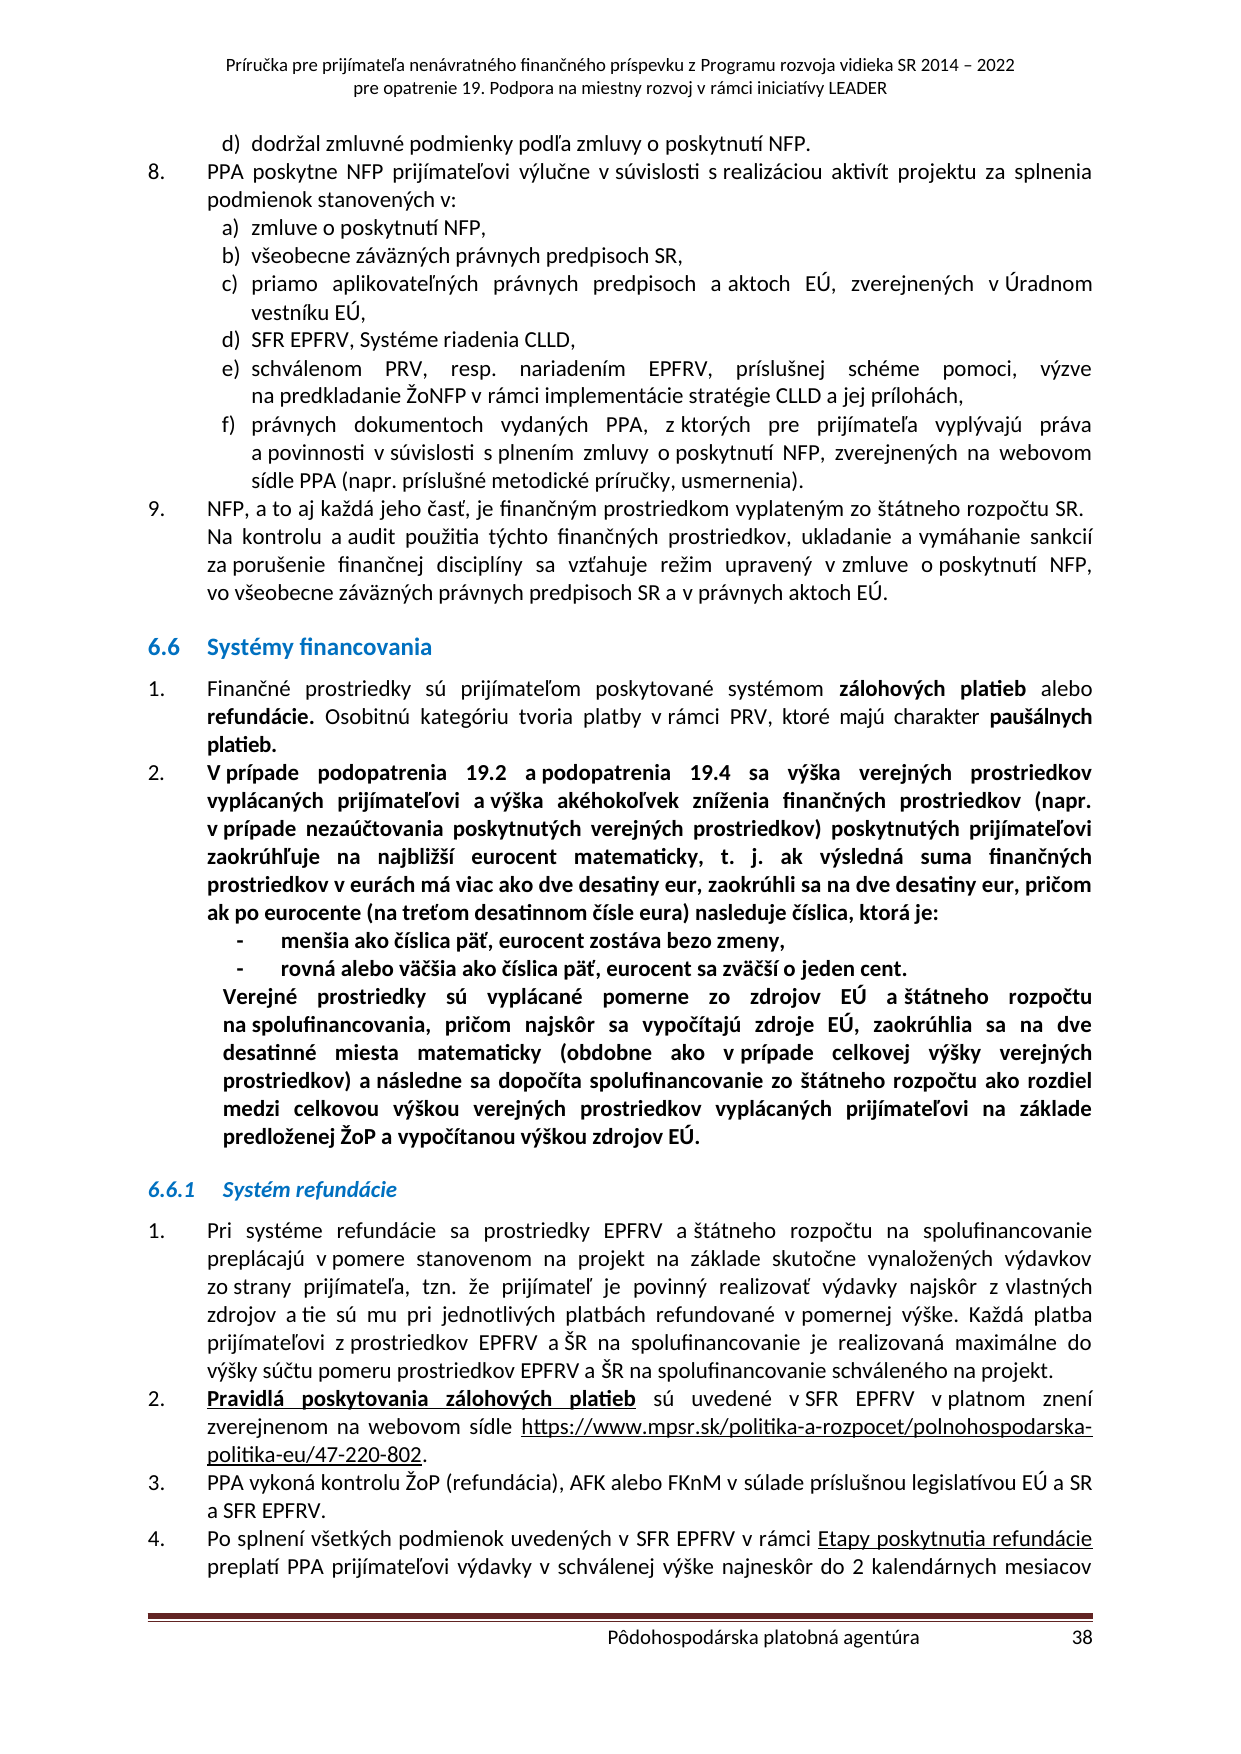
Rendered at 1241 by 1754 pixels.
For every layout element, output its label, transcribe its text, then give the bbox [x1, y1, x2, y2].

list dodržal zmluvné podmienky podľa zmluvy o poskytnutí NFP. [222, 129, 1093, 157]
list SFR EPFRV, Systéme riadenia CLLD, [222, 326, 1093, 354]
list V prípade podopatrenia 19.2 a podopatrenia 19.4 sa výška verejných prostriedkov vyplácaných prijímateľovi a výška akéhokoľvek zníženia finančných prostriedkov (napr. v prípade nezaúčtovania poskytnutých verejných prostriedkov) poskytnutých prijímateľovi zaokrúhľuje na najbližší eurocent matematicky, t. j. ak výsledná suma finančných prostriedkov v eurách má viac ako dve desatiny eur, zaokrúhli sa na dve desatiny eur, pričom ak po eurocente (na treťom desatinnom čísle eura) nasleduje číslica, ktorá je: [148, 758, 1093, 926]
list právnych dokumentoch vydaných PPA, z ktorých pre prijímateľa vyplývajú práva a povinnosti v súvislosti s plnením zmluvy o poskytnutí NFP, zverejnených na webovom sídle PPA (napr. príslušné metodické príručky, usmernenia). [222, 410, 1093, 494]
list Pravidlá poskytovania zálohových platieb sú uvedené v SFR EPFRV v platnom znení zverejnenom na webovom sídle https://www.mpsr.sk/politika-a-rozpocet/polnohospodarska-politika-eu/47-220-802. [148, 1384, 1093, 1468]
list Finančné prostriedky sú prijímateľom poskytované systémom zálohových platieb alebo refundácie. Osobitnú kategóriu tvoria platby v rámci PRV, ktoré majú charakter paušálnych platieb. [148, 674, 1093, 758]
list menšia ako číslica päť, eurocent zostáva bezo zmeny, [236, 926, 1093, 954]
list PPA poskytne NFP prijímateľovi výlučne v súvislosti s realizáciou aktivít projektu za splnenia podmienok stanovených v: [148, 157, 1093, 213]
list všeobecne záväzných právnych predpisoch SR, [222, 242, 1093, 269]
list Pri systéme refundácie sa prostriedky EPFRV a štátneho rozpočtu na spolufinancovanie preplácajú v pomere stanovenom na projekt na základe skutočne vynaložených výdavkov zo strany prijímateľa, tzn. že prijímateľ je povinný realizovať výdavky najskôr z vlastných zdrojov a tie sú mu pri jednotlivých platbách refundované v pomernej výške. Každá platba prijímateľovi z prostriedkov EPFRV a ŠR na spolufinancovanie je realizovaná maximálne do výšky súčtu pomeru prostriedkov EPFRV a ŠR na spolufinancovanie schváleného na projekt. [148, 1216, 1093, 1384]
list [148, 1524, 1093, 1580]
subtitle Systémy financovania [148, 631, 1093, 661]
list PPA vykoná kontrolu ŽoP (refundácia), AFK alebo FKnM v súlade príslušnou legislatívou EÚ a SR a SFR EPFRV. [148, 1468, 1093, 1524]
list NFP, a to aj každá jeho časť, je finančným prostriedkom vyplateným zo štátneho rozpočtu SR. Na kontrolu a audit použitia týchto finančných prostriedkov, ukladanie a vymáhanie sankcií za porušenie finančnej disciplíny sa vzťahuje režim upravený v zmluve o poskytnutí NFP, vo všeobecne záväzných právnych predpisoch SR a v právnych aktoch EÚ. [148, 494, 1093, 606]
list rovná alebo väčšia ako číslica päť, eurocent sa zväčší o jeden cent. [236, 954, 1093, 982]
text Verejné prostriedky sú vyplácané pomerne zo zdrojov EÚ a štátneho rozpočtu na spolufinancovania, pričom najskôr sa vypočítajú zdroje EÚ, zaokrúhlia sa na dve desatinné miesta matematicky (obdobne ako v prípade celkovej výšky verejných prostriedkov) a následne sa dopočíta spolufinancovanie zo štátneho rozpočtu ako rozdiel medzi celkovou výškou verejných prostriedkov vyplácaných prijímateľovi na základe predloženej ŽoP a vypočítanou výškou zdrojov EÚ. [223, 982, 1093, 1150]
subtitle Systém refundácie [148, 1175, 1093, 1203]
list schválenom PRV, resp. nariadením EPFRV, príslušnej schéme pomoci, výzve na predkladanie ŽoNFP v rámci implementácie stratégie CLLD a jej prílohách, [222, 354, 1093, 410]
list zmluve o poskytnutí NFP, [222, 213, 1093, 242]
list priamo aplikovateľných právnych predpisoch a aktoch EÚ, zverejnených v Úradnom vestníku EÚ, [222, 269, 1093, 326]
